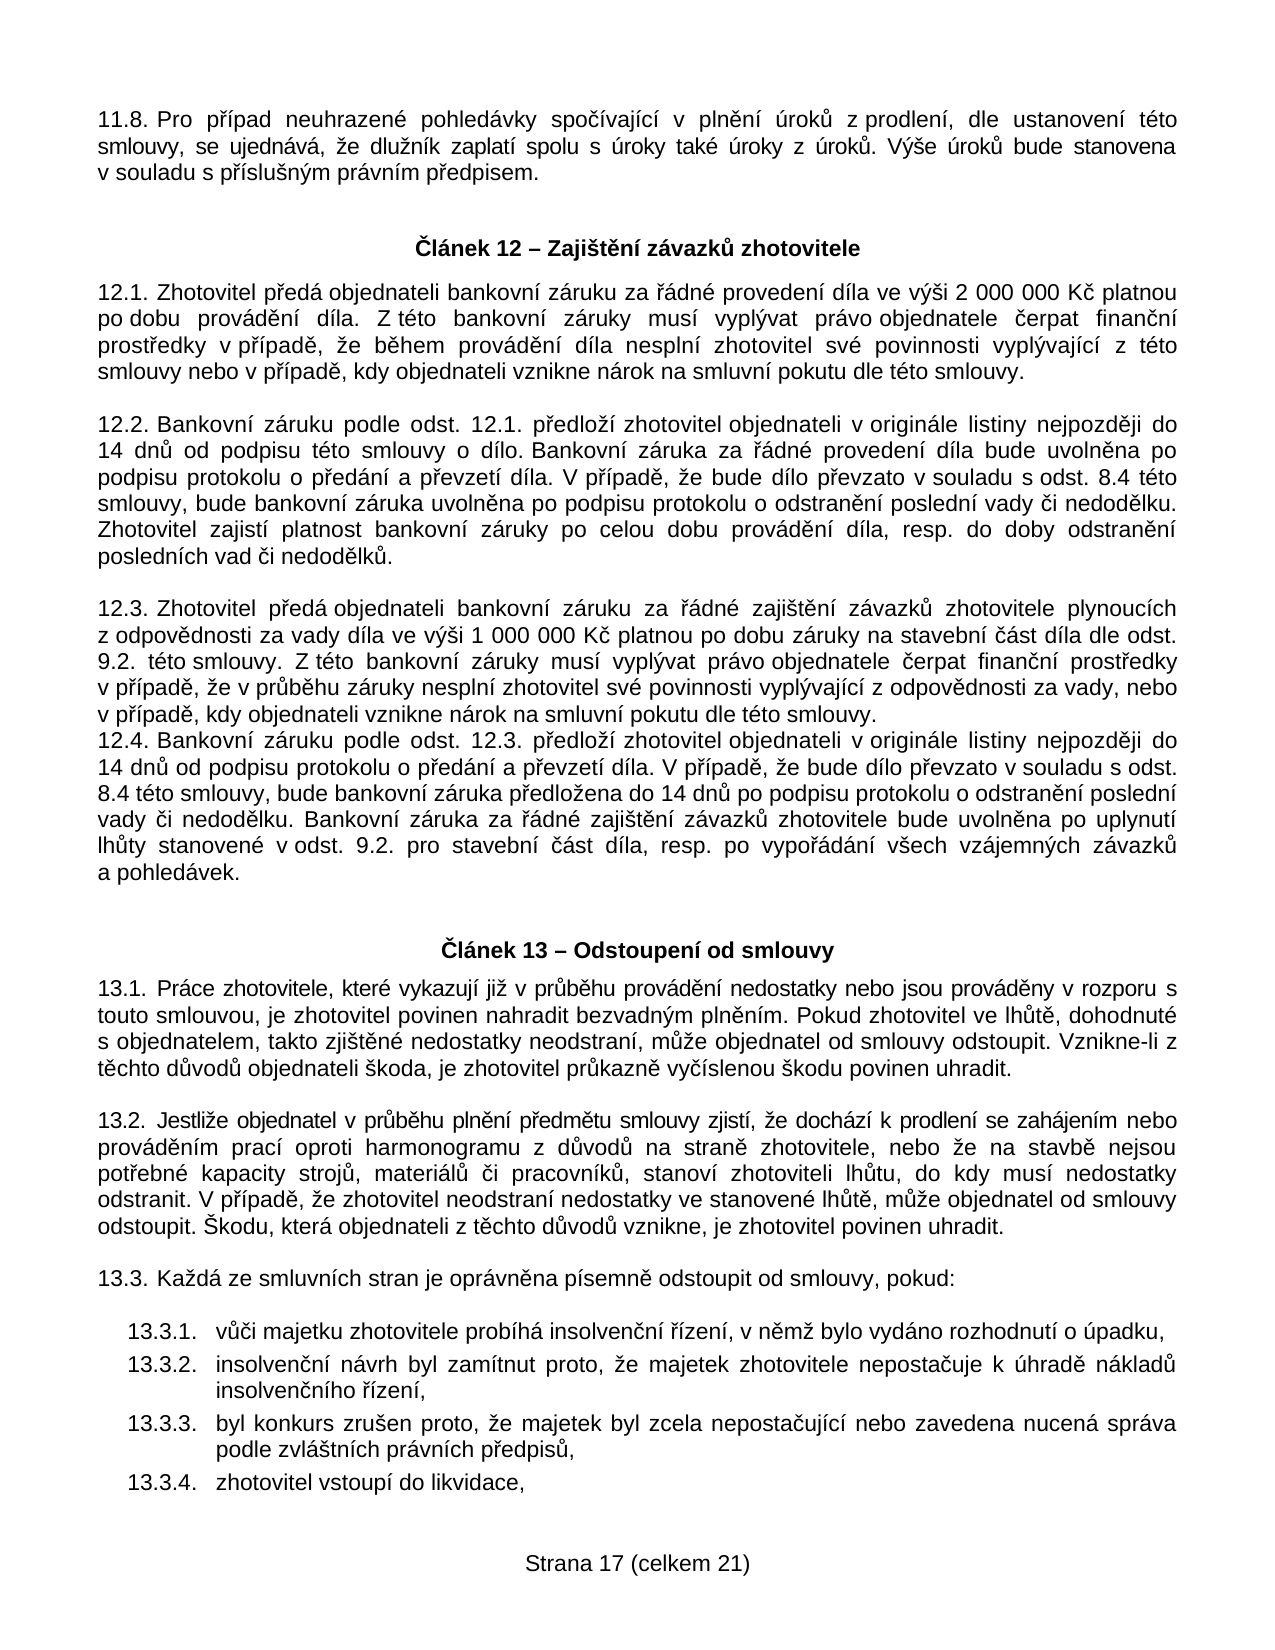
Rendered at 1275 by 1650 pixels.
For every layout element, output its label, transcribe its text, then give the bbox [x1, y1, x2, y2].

list zhotovitel vstoupí do likvidace, [127, 1468, 1177, 1495]
text Článek 13 – Odstoupení od smlouvy [97, 937, 1177, 963]
list byl konkurs zrušen proto, že majetek byl zcela nepostačující nebo zavedena nucená správa podle zvláštních právních předpisů, [127, 1409, 1177, 1462]
list Jestliže objednatel v průběhu plnění předmětu smlouvy zjistí, že dochází k prodlení se zahájením nebo prováděním prací oproti harmonogramu z důvodů na straně zhotovitele, nebo že na stavbě nejsou potřebné kapacity strojů, materiálů či pracovníků, stanoví zhotoviteli lhůtu, do kdy musí nedostatky odstranit. V případě, že zhotovitel neodstraní nedostatky ve stanovené lhůtě, může objednatel od smlouvy odstoupit. Škodu, která objednateli z těchto důvodů vznikne, je zhotovitel povinen uhradit. [97, 1107, 1177, 1239]
list Bankovní záruku podle odst. 12.3. předloží zhotovitel objednateli v originále listiny nejpozději do 14 dnů od podpisu protokolu o předání a převzetí díla. V případě, že bude dílo převzato v souladu s odst. 8.4 této smlouvy, bude bankovní záruka předložena do 14 dnů po podpisu protokolu o odstranění poslední vady či nedodělku. Bankovní záruka za řádné zajištění závazků zhotovitele bude uvolněna po uplynutí lhůty stanovené v odst. 9.2. pro stavební část díla, resp. po vypořádání všech vzájemných závazků a pohledávek. [97, 727, 1177, 885]
text Článek 12 – Zajištění závazků zhotovitele [97, 235, 1177, 262]
list Práce zhotovitele, které vykazují již v průběhu provádění nedostatky nebo jsou prováděny v rozporu s touto smlouvou, je zhotovitel povinen nahradit bezvadným plněním. Pokud zhotovitel ve lhůtě, dohodnuté s objednatelem, takto zjištěné nedostatky neodstraní, může objednatel od smlouvy odstoupit. Vznikne-li z těchto důvodů objednateli škoda, je zhotovitel průkazně vyčíslenou škodu povinen uhradit. [97, 975, 1177, 1081]
list Každá ze smluvních stran je oprávněna písemně odstoupit od smlouvy, pokud: [97, 1265, 1177, 1292]
list Zhotovitel předá objednateli bankovní záruku za řádné zajištění závazků zhotovitele plynoucích z odpovědnosti za vady díla ve výši 1 000 000 Kč platnou po dobu záruky na stavební část díla dle odst. 9.2. této smlouvy. Z této bankovní záruky musí vyplývat právo objednatele čerpat finanční prostředky v případě, že v průběhu záruky nesplní zhotovitel své povinnosti vyplývající z odpovědnosti za vady, nebo v případě, kdy objednateli vznikne nárok na smluvní pokutu dle této smlouvy. [97, 595, 1177, 727]
list Bankovní záruku podle odst. 12.1. předloží zhotovitel objednateli v originále listiny nejpozději do 14 dnů od podpisu této smlouvy o dílo. Bankovní záruka za řádné provedení díla bude uvolněna po podpisu protokolu o předání a převzetí díla. V případě, že bude dílo převzato v souladu s odst. 8.4 této smlouvy, bude bankovní záruka uvolněna po podpisu protokolu o odstranění poslední vady či nedodělku. Zhotovitel zajistí platnost bankovní záruky po celou dobu provádění díla, resp. do doby odstranění posledních vad či nedodělků. [97, 411, 1177, 569]
list insolvenční návrh byl zamítnut proto, že majetek zhotovitele nepostačuje k úhradě nákladů insolvenčního řízení, [127, 1351, 1177, 1403]
list Pro případ neuhrazené pohledávky spočívající v plnění úroků z prodlení, dle ustanovení této smlouvy, se ujednává, že dlužník zaplatí spolu s úroky také úroky z úroků. Výše úroků bude stanovena v souladu s příslušným právním předpisem. [97, 106, 1177, 185]
list vůči majetku zhotovitele probíhá insolvenční řízení, v němž bylo vydáno rozhodnutí o úpadku, [127, 1318, 1177, 1344]
list Zhotovitel předá objednateli bankovní záruku za řádné provedení díla ve výši 2 000 000 Kč platnou po dobu provádění díla. Z této bankovní záruky musí vyplývat právo objednatele čerpat finanční prostředky v případě, že během provádění díla nesplní zhotovitel své povinnosti vyplývající z této smlouvy nebo v případě, kdy objednateli vznikne nárok na smluvní pokutu dle této smlouvy. [97, 279, 1177, 384]
